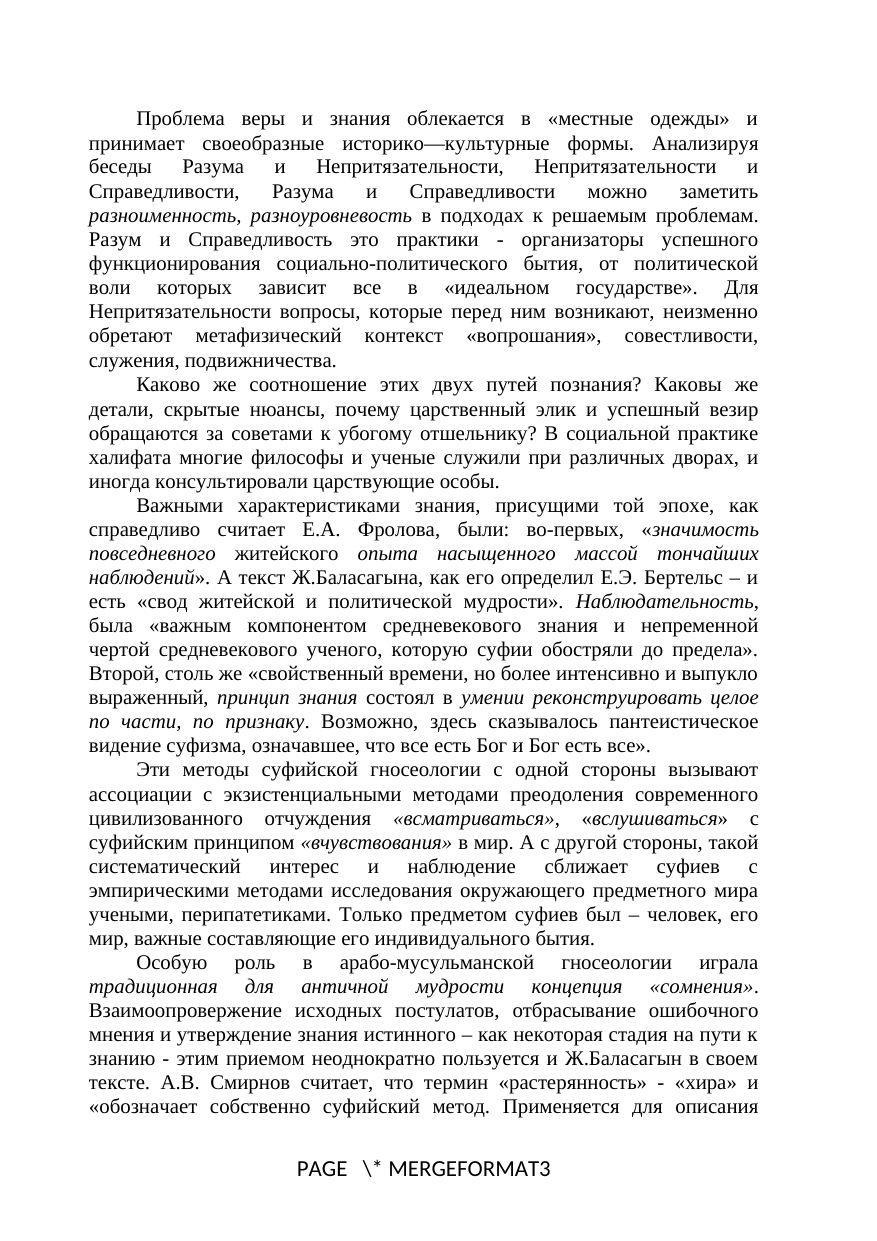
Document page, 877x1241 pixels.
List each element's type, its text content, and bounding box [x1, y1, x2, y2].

text Эти методы суфийской гносеологии с одной стороны вызывают ассоциации с экзистенциальными методами преодоления современного цивилизованного отчуждения «всматриваться», «вслушиваться» с суфийским принципом «вчувствования» в мир. А с другой стороны, такой систематический интерес и наблюдение сближает суфиев с эмпирическими методами исследования окружающего предметного мира учеными, перипатетиками. Только предметом суфиев был – человек, его мир, важные составляющие его индивидуального бытия. [89, 757, 759, 950]
text Каково же соотношение этих двух путей познания? Каковы же детали, скрытые нюансы, почему царственный элик и успешный везир обращаются за советами к убогому отшельнику? В социальной практике халифата многие философы и ученые служили при различных дворах, и иногда консультировали царствующие особы. [89, 372, 759, 493]
text Важными характеристиками знания, присущими той эпохе, как справедливо считает Е.А. Фролова, были: во-первых, «значимость повседневного житейского опыта насыщенного массой тончайших наблюдений». А текст Ж.Баласагына, как его определил Е.Э. Бертельс – и есть «свод житейской и политической мудрости». Наблюдательность, была «важным компонентом средневекового знания и непременной чертой средневекового ученого, которую суфии обостряли до предела». Второй, столь же «свойственный времени, но более интенсивно и выпукло выраженный, принцип знания состоял в умении реконструировать целое по части, по признаку. Возможно, здесь сказывалось пантеистическое видение суфизма, означавшее, что все есть Бог и Бог есть все». [89, 493, 759, 757]
text Проблема веры и знания облекается в «местные одежды» и принимает своеобразные историко—культурные формы. Анализируя беседы Разума и Непритязательности, Непритязательности и Справедливости, Разума и Справедливости можно заметить разноименность, разноуровневость в подходах к решаемым проблемам. Разум и Справедливость это практики - организаторы успешного функционирования социально-политического бытия, от политической воли которых зависит все в «идеальном государстве». Для Непритязательности вопросы, которые перед ним возникают, неизменно обретают метафизический контекст «вопрошания», совестливости, служения, подвижничества. [89, 106, 759, 372]
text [89, 950, 759, 1118]
